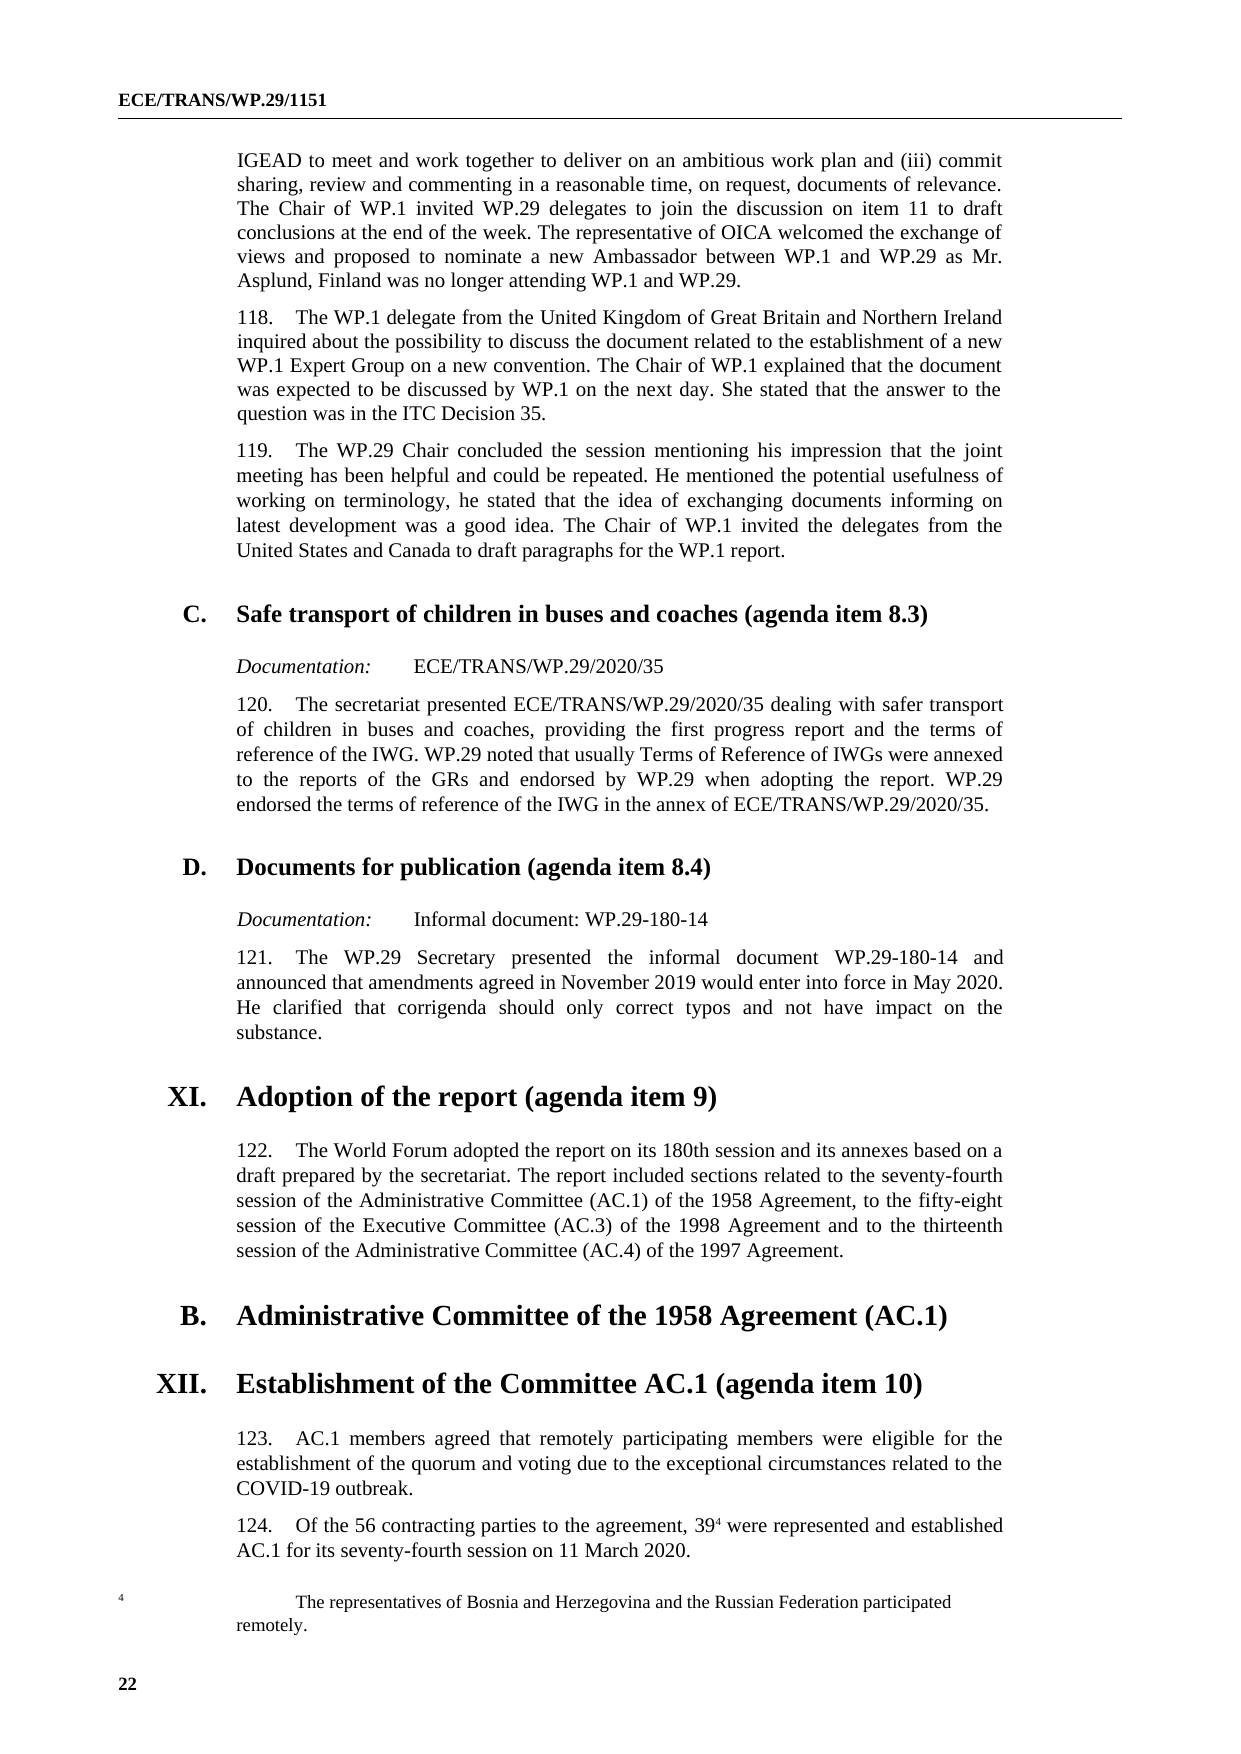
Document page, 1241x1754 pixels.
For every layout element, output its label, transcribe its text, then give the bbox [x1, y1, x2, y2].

text XI. Adoption of the report (agenda item 9) [118, 1081, 1004, 1112]
text D. Documents for publication (agenda item 8.4) [118, 853, 1004, 881]
text Documentation: Informal document: WP.29-180-14 [237, 906, 1003, 931]
text 123. AC.1 members agreed that remotely participating members were eligible for the establishment of the quorum and voting due to the exceptional circumstances related to the COVID-19 outbreak. [236, 1425, 1004, 1500]
text XII. Establishment of the Committee AC.1 (agenda item 10) [118, 1369, 1004, 1400]
text 121. The WP.29 Secretary presented the informal document WP.29-180-14 and announced that amendments agreed in November 2019 would enter into force in May 2020. He clarified that corrigenda should only correct typos and not have impact on the substance. [236, 944, 1004, 1044]
text 124. Of the 56 contracting parties to the agreement, 39 were represented and established AC.1 for its seventy-fourth session on 11 March 2020. [236, 1512, 1004, 1562]
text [237, 148, 1003, 292]
text 119. The WP.29 Chair concluded the session mentioning his impression that the joint meeting has been helpful and could be repeated. He mentioned the potential usefulness of working on terminology, he stated that the idea of exchanging documents informing on latest development was a good idea. The Chair of WP.1 invited the delegates from the United States and Canada to draft paragraphs for the WP.1 report. [236, 437, 1004, 562]
text B. Administrative Committee of the 1958 Agreement (AC.1) [118, 1300, 1004, 1331]
text C. Safe transport of children in buses and coaches (agenda item 8.3) [118, 600, 1004, 628]
text 120. The secretariat presented ECE/TRANS/WP.29/2020/35 dealing with safer transport of children in buses and coaches, providing the first progress report and the terms of reference of the IWG. WP.29 noted that usually Terms of Reference of IWGs were annexed to the reports of the GRs and endorsed by WP.29 when adopting the report. WP.29 endorsed the terms of reference of the IWG in the annex of ECE/TRANS/WP.29/2020/35. [236, 691, 1004, 816]
text Documentation: ECE/TRANS/WP.29/2020/35 [236, 653, 1004, 678]
text 118. The WP.1 delegate from the United Kingdom of Great Britain and Northern Ireland inquired about the possibility to discuss the document related to the establishment of a new WP.1 Expert Group on a new convention. The Chair of WP.1 explained that the document was expected to be discussed by WP.1 on the next day. She stated that the answer to the question was in the ITC Decision 35. [237, 304, 1003, 425]
text 122. The World Forum adopted the report on its 180th session and its annexes based on a draft prepared by the secretariat. The report included sections related to the seventy-fourth session of the Administrative Committee (AC.1) of the 1958 Agreement, to the fifty-eight session of the Executive Committee (AC.3) of the 1998 Agreement and to the thirteenth session of the Administrative Committee (AC.4) of the 1997 Agreement. [236, 1137, 1004, 1262]
